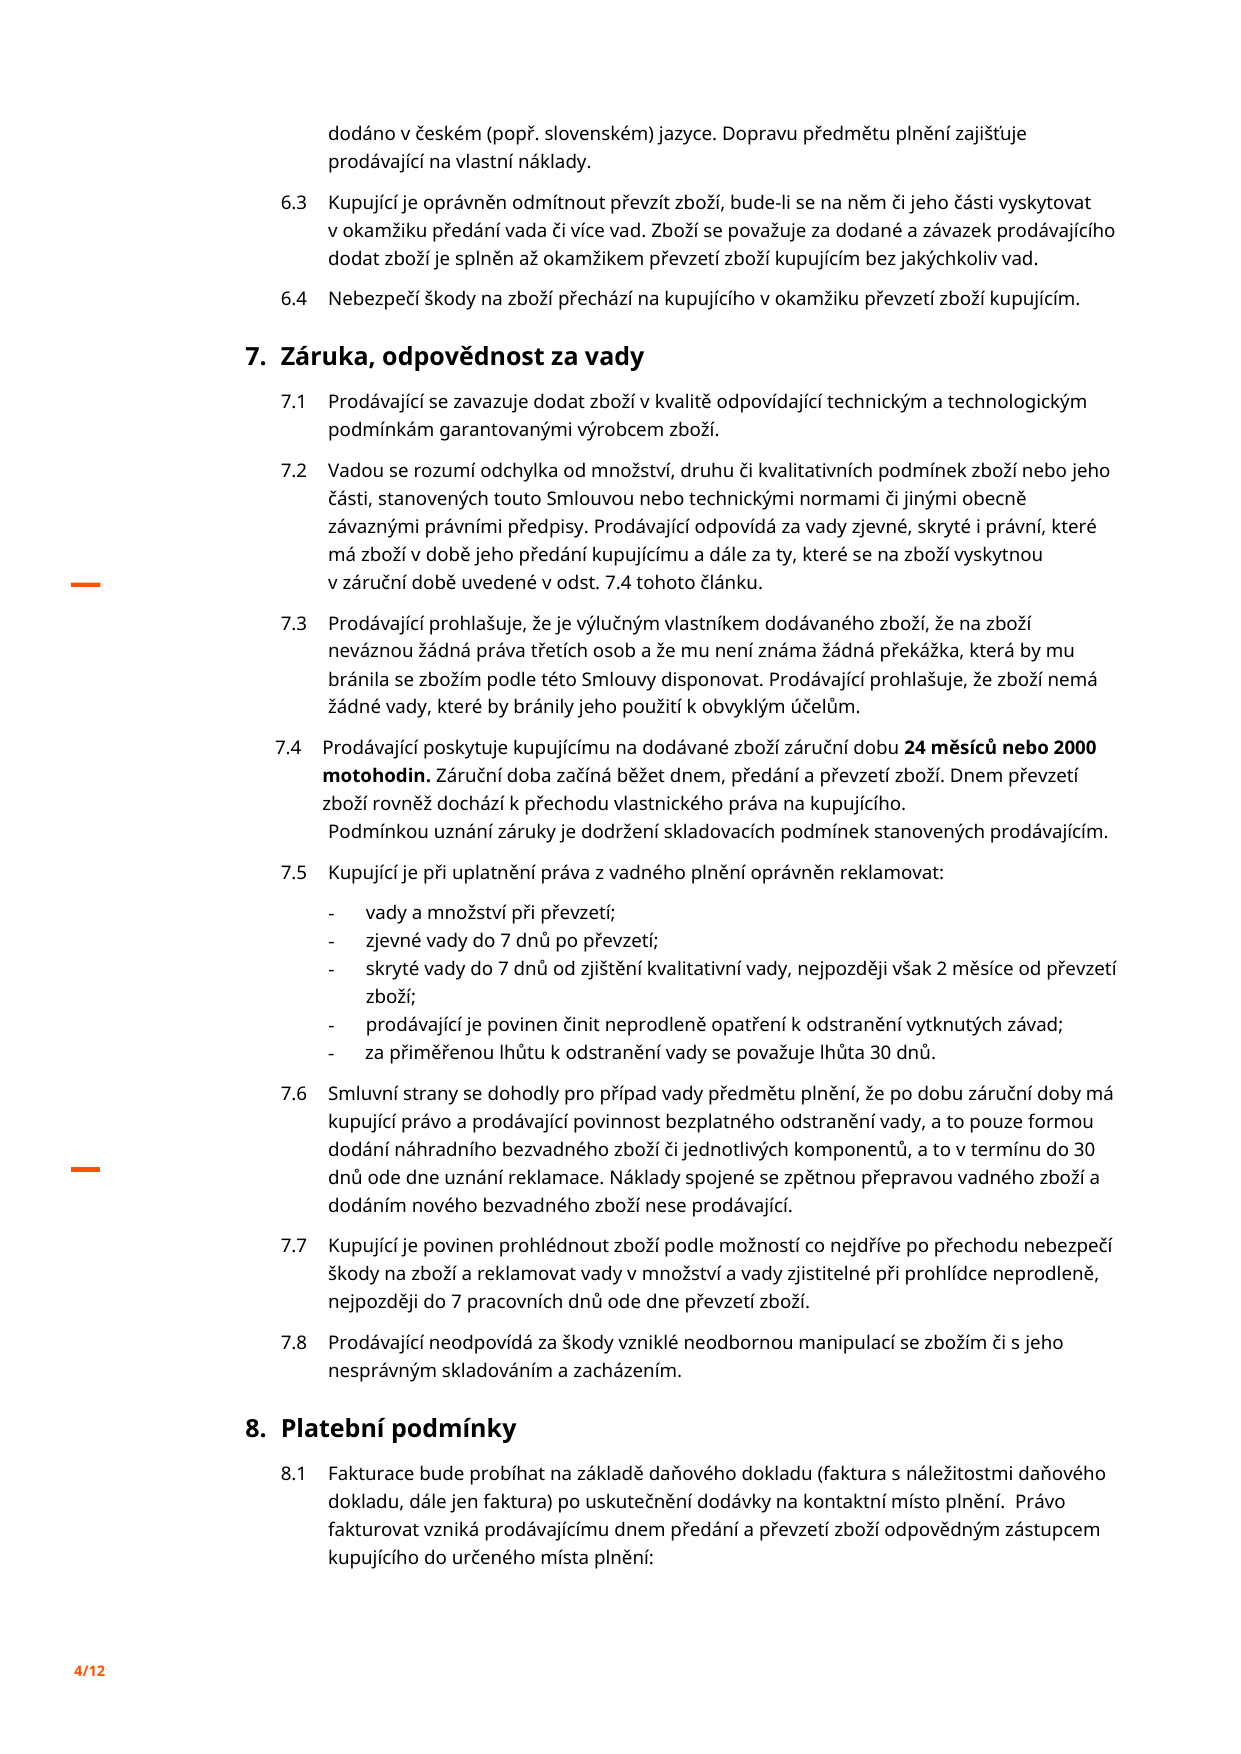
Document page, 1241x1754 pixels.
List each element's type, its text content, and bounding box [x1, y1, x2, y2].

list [281, 121, 1122, 174]
list Záruka, odpovědnost za vady [245, 339, 1122, 373]
list zjevné vady do 7 dnů po převzetí; [328, 927, 1122, 953]
list Prodávající se zavazuje dodat zboží v kvalitě odpovídající technickým a technologickým podmínkám garantovanými výrobcem zboží. [281, 389, 1122, 442]
list Nebezpečí škody na zboží přechází na kupujícího v okamžiku převzetí zboží kupujícím. [281, 286, 1122, 311]
list Platební podmínky [245, 1410, 1122, 1444]
text Podmínkou uznání záruky je dodržení skladovacích podmínek stanovených prodávajícím. [328, 818, 1122, 844]
list za přiměřenou lhůtu k odstranění vady se považuje lhůta 30 dnů. [328, 1039, 1122, 1065]
list skryté vady do 7 dnů od zjištění kvalitativní vady, nejpozději však 2 měsíce od převzetí zboží; [328, 956, 1122, 1009]
list prodávající je povinen činit neprodleně opatření k odstranění vytknutých závad; [328, 1012, 1122, 1037]
list Vadou se rozumí odchylka od množství, druhu či kvalitativních podmínek zboží nebo jeho části, stanovených touto Smlouvou nebo technickými normami či jinými obecně závaznými právními předpisy. Prodávající odpovídá za vady zjevné, skryté i právní, které má zboží v době jeho předání kupujícímu a dále za ty, které se na zboží vyskytnou v záruční době uvedené v odst. 7.4 tohoto článku. [281, 457, 1122, 595]
list Kupující je při uplatnění práva z vadného plnění oprávněn reklamovat: [281, 859, 1122, 884]
list Smluvní strany se dohodly pro případ vady předmětu plnění, že po dobu záruční doby má kupující právo a prodávající povinnost bezplatného odstranění vady, a to pouze formou dodání náhradního bezvadného zboží či jednotlivých komponentů, a to v termínu do 30 dnů ode dne uznání reklamace. Náklady spojené se zpětnou přepravou vadného zboží a dodáním nového bezvadného zboží nese prodávající. [281, 1080, 1122, 1218]
list vady a množství při převzetí; [328, 899, 1122, 925]
list Kupující je oprávněn odmítnout převzít zboží, bude-li se na něm či jeho části vyskytovat v okamžiku předání vada či více vad. Zboží se považuje za dodané a závazek prodávajícího dodat zboží je splněn až okamžikem převzetí zboží kupujícím bez jakýchkoliv vad. [281, 189, 1122, 271]
list Prodávající neodpovídá za škody vzniklé neodbornou manipulací se zbožím či s jeho nesprávným skladováním a zacházením. [281, 1329, 1122, 1383]
list Prodávající poskytuje kupujícímu na dodávané zboží záruční dobu 24 měsíců nebo 2000 motohodin. Záruční doba začíná běžet dnem, předání a převzetí zboží. Dnem převzetí zboží rovněž dochází k přechodu vlastnického práva na kupujícího. [275, 734, 1122, 816]
list Prodávající prohlašuje, že je výlučným vlastníkem dodávaného zboží, že na zboží neváznou žádná práva třetích osob a že mu není známa žádná překážka, která by mu bránila se zbožím podle této Smlouvy disponovat. Prodávající prohlašuje, že zboží nemá žádné vady, které by bránily jeho použití k obvyklým účelům. [281, 610, 1122, 719]
list Kupující je povinen prohlédnout zboží podle možností co nejdříve po přechodu nebezpečí škody na zboží a reklamovat vady v množství a vady zjistitelné při prohlídce neprodleně, nejpozději do 7 pracovních dnů ode dne převzetí zboží. [281, 1233, 1122, 1314]
list Fakturace bude probíhat na základě daňového dokladu (faktura s náležitostmi daňového dokladu, dále jen faktura) po uskutečnění dodávky na kontaktní místo plnění. Právo fakturovat vzniká prodávajícímu dnem předání a převzetí zboží odpovědným zástupcem kupujícího do určeného místa plnění: [281, 1460, 1122, 1570]
